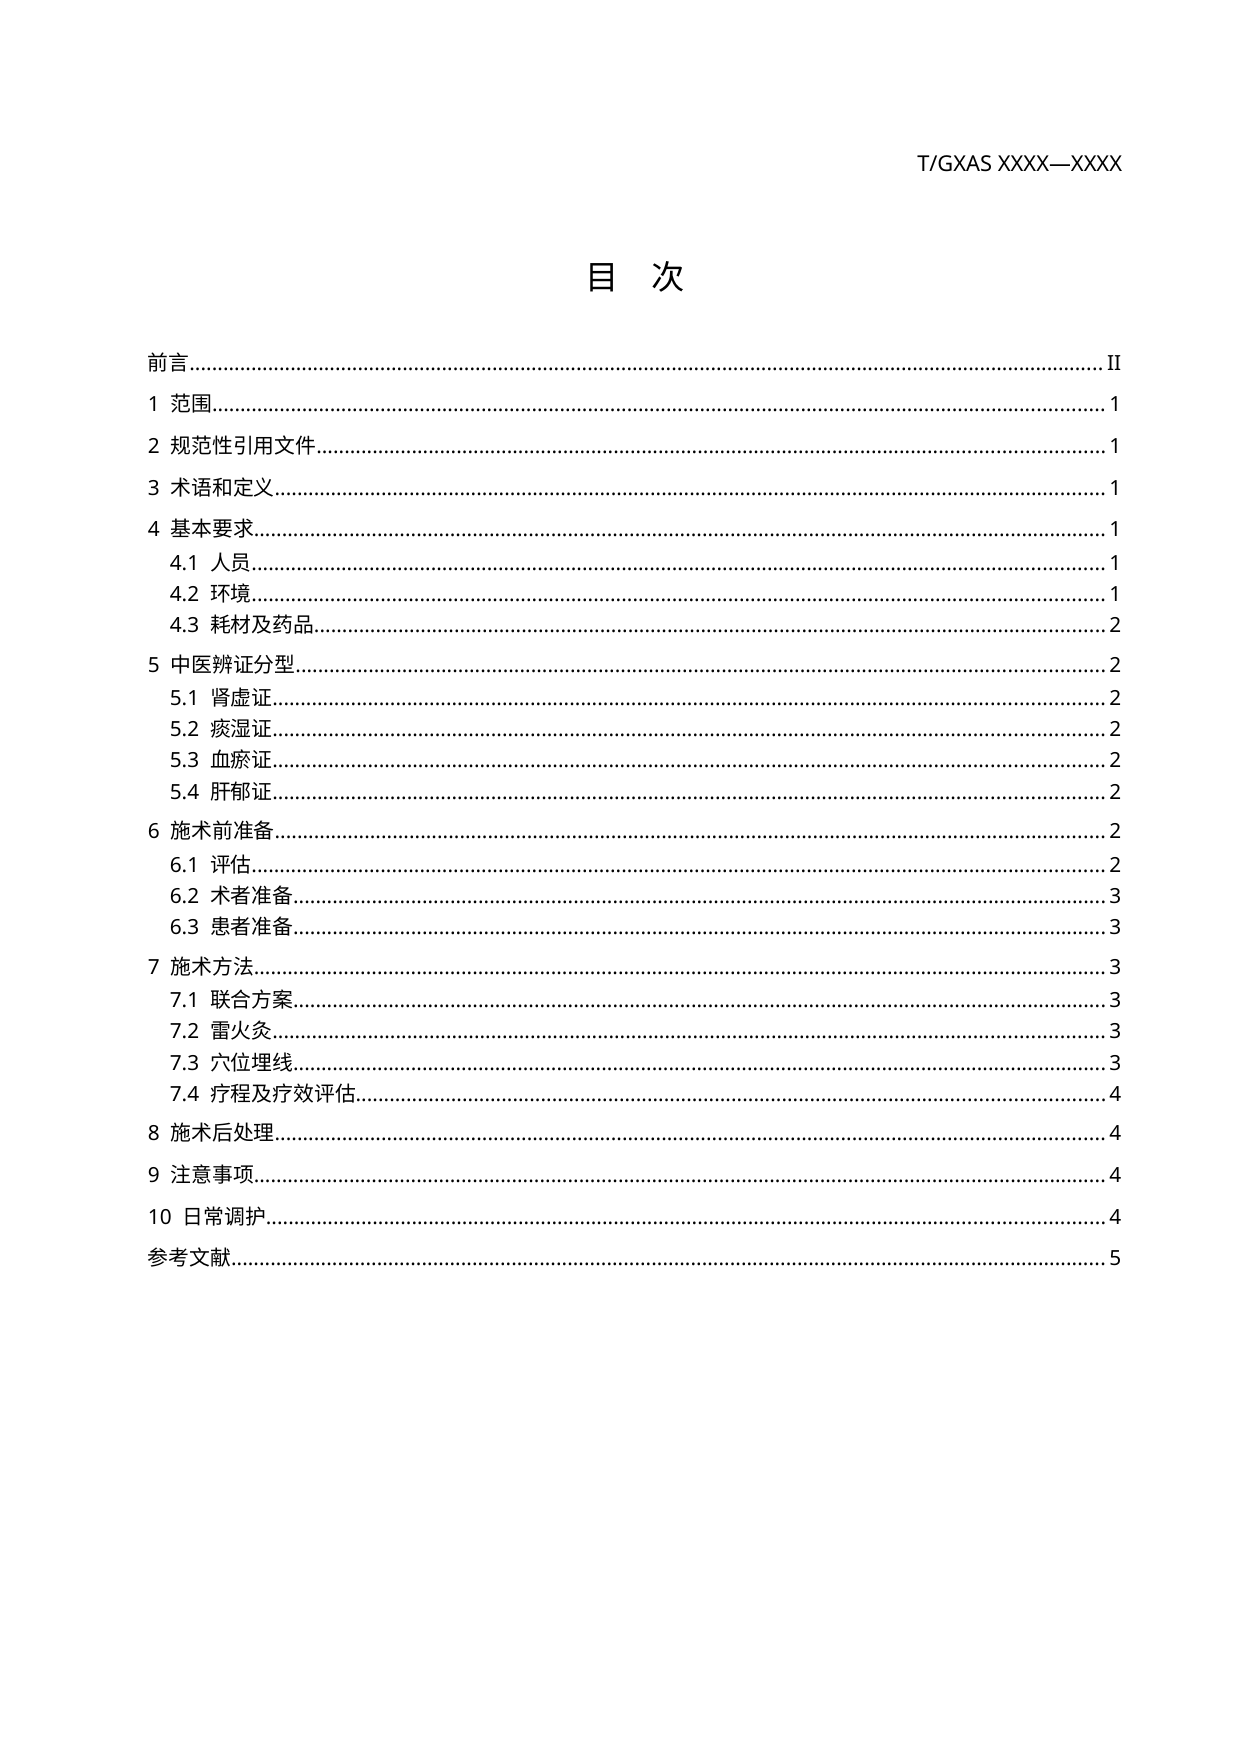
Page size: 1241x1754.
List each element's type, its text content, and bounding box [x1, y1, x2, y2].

text 6.1 评估 2 [169, 847, 1122, 878]
text 5.2 痰湿证 2 [169, 712, 1122, 743]
text 1 范围 1 [148, 378, 1122, 420]
text 6 施术前准备 2 [148, 805, 1122, 847]
text 5.4 肝郁证 2 [169, 774, 1122, 805]
text 9 注意事项 4 [148, 1149, 1122, 1191]
text 8 施术后处理 4 [148, 1107, 1122, 1149]
text 7.4 疗程及疗效评估 4 [169, 1076, 1122, 1107]
text 2 规范性引用文件 1 [148, 420, 1122, 462]
text 5 中医辨证分型 2 [148, 639, 1122, 680]
text 前言 II [148, 337, 1122, 378]
text 5.3 血瘀证 2 [169, 743, 1122, 774]
text 4.3 耗材及药品 2 [169, 607, 1122, 639]
text 6.2 术者准备 3 [169, 878, 1122, 909]
text 7.3 穴位埋线 3 [169, 1045, 1122, 1076]
text 6.3 患者准备 3 [169, 909, 1122, 941]
text 7.2 雷火灸 3 [169, 1014, 1122, 1045]
text 参考文献 5 [148, 1232, 1122, 1274]
text 10 日常调护 4 [148, 1191, 1122, 1232]
text 4.2 环境 1 [169, 576, 1122, 607]
text 3 术语和定义 1 [148, 462, 1122, 503]
text 4.1 人员 1 [169, 545, 1122, 576]
text 目次 [148, 251, 1122, 299]
text 7 施术方法 3 [148, 941, 1122, 982]
text 5.1 肾虚证 2 [169, 680, 1122, 712]
text 7.1 联合方案 3 [169, 982, 1122, 1014]
text 4 基本要求 1 [148, 503, 1122, 545]
